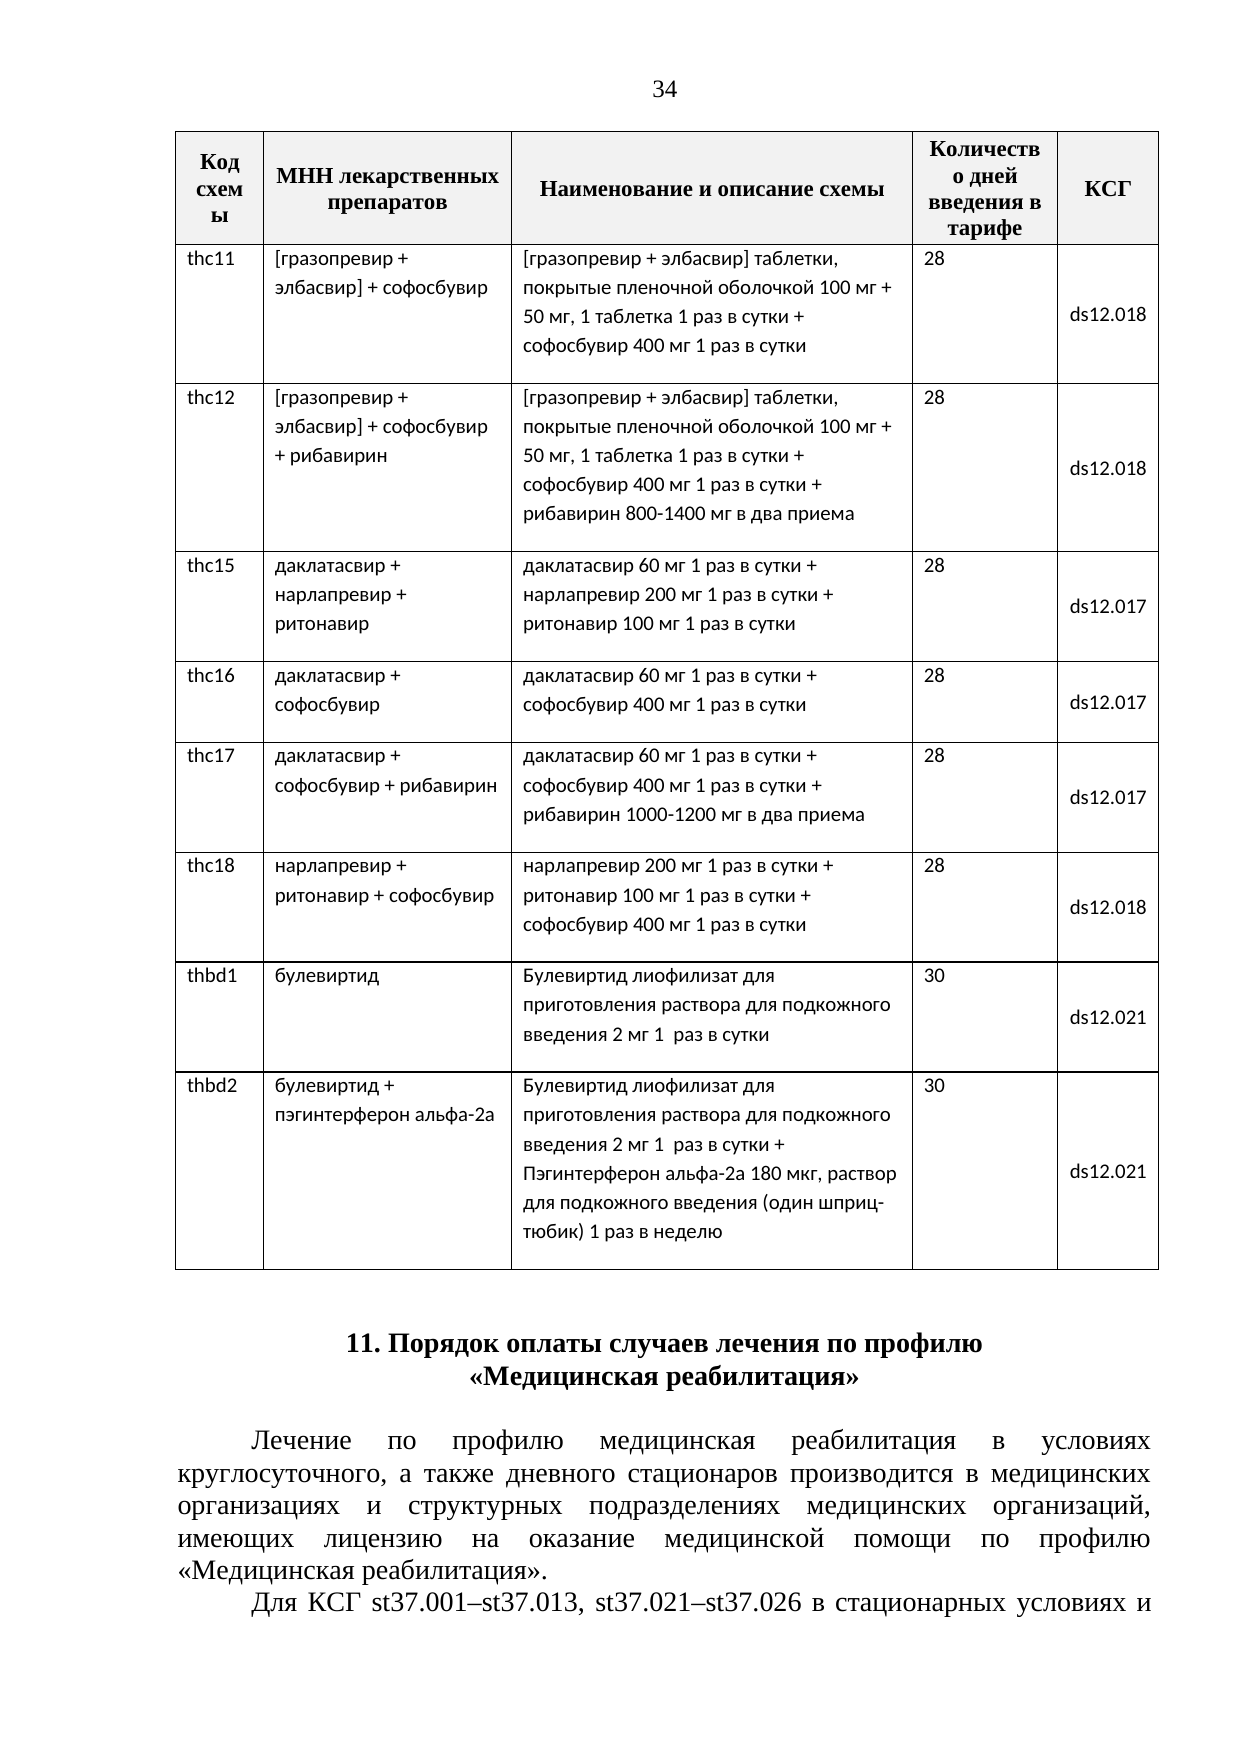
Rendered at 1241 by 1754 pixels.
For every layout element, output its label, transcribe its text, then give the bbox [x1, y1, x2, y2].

table_cell ds12.021 [1058, 963, 1158, 1071]
table_cell ds12.018 [1058, 853, 1158, 961]
table_cell thc18 [176, 853, 263, 961]
table_cell даклатасвир 60 мг 1 раз в сутки + софосбувир 400 мг 1 раз в сутки [512, 662, 912, 742]
table_cell ds12.017 [1058, 552, 1158, 661]
table_header Наименование и описание схемы [512, 132, 912, 244]
table_cell [гразопревир + элбасвир] + софосбувир [264, 245, 511, 383]
table_cell нарлапревир + ритонавир + софосбувир [264, 853, 511, 961]
table_cell [гразопревир + элбасвир] таблетки, покрытые пленочной оболочкой 100 мг + 50 мг, 1 таблетка 1 раз в сутки + софосбувир 400 мг 1 раз в сутки + рибавирин 800-1400 мг в два приема [512, 384, 912, 551]
table_cell [гразопревир + элбасвир] таблетки, покрытые пленочной оболочкой 100 мг + 50 мг, 1 таблетка 1 раз в сутки + софосбувир 400 мг 1 раз в сутки [512, 245, 912, 383]
table_header МНН лекарственных препаратов [264, 132, 511, 244]
table_cell ds12.017 [1058, 743, 1158, 852]
table_cell Булевиртид лиофилизат для приготовления раствора для подкожного введения 2 мг 1 раз в сутки [512, 963, 912, 1071]
text «Медицинская реабилитация» [177, 1359, 1152, 1391]
table_header Количество дней введения в тарифе [913, 132, 1057, 244]
table_header КСГ [1058, 132, 1158, 244]
table_cell даклатасвир 60 мг 1 раз в сутки + нарлапревир 200 мг 1 раз в сутки + ритонавир 100 мг 1 раз в сутки [512, 552, 912, 661]
table_cell ds12.021 [1058, 1073, 1158, 1269]
table_cell булевиртид [264, 963, 511, 1071]
table_cell нарлапревир 200 мг 1 раз в сутки + ритонавир 100 мг 1 раз в сутки + софосбувир 400 мг 1 раз в сутки [512, 853, 912, 961]
table_cell 30 [913, 1073, 1057, 1269]
table_cell даклатасвир + софосбувир + рибавирин [264, 743, 511, 852]
table_cell 28 [913, 662, 1057, 742]
table_cell 28 [913, 743, 1057, 852]
text Лечение по профилю медицинская реабилитация в условиях круглосуточного, а также дневного стационаров производится в медицинских организациях и структурных подразделениях медицинских организаций, имеющих лицензию на оказание медицинской помощи по профилю «Медицинская реабилитация». [177, 1423, 1152, 1585]
table_cell 28 [913, 245, 1057, 383]
table_cell thc15 [176, 552, 263, 661]
table_cell 28 [913, 853, 1057, 961]
table_cell булевиртид + пэгинтерферон альфа-2a [264, 1073, 511, 1269]
table_cell ds12.017 [1058, 662, 1158, 742]
table_cell даклатасвир + нарлапревир + ритонавир [264, 552, 511, 661]
table_cell ds12.018 [1058, 245, 1158, 383]
table_cell thc12 [176, 384, 263, 551]
table_cell [гразопревир + элбасвир] + софосбувир + рибавирин [264, 384, 511, 551]
table_cell thc17 [176, 743, 263, 852]
table_cell даклатасвир 60 мг 1 раз в сутки + софосбувир 400 мг 1 раз в сутки + рибавирин 1000-1200 мг в два приема [512, 743, 912, 852]
table_cell thc16 [176, 662, 263, 742]
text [177, 1585, 1152, 1618]
table_cell 28 [913, 552, 1057, 661]
table_cell даклатасвир + софосбувир [264, 662, 511, 742]
table_header Код схемы [176, 132, 263, 244]
table_cell Булевиртид лиофилизат для приготовления раствора для подкожного введения 2 мг 1 раз в сутки + Пэгинтерферон альфа-2a 180 мкг, раствор для подкожного введения (один шприц-тюбик) 1 раз в неделю [512, 1073, 912, 1269]
table_cell ds12.018 [1058, 384, 1158, 551]
text 11. Порядок оплаты случаев лечения по профилю [177, 1326, 1152, 1359]
table_cell 30 [913, 963, 1057, 1071]
table_cell thbd1 [176, 963, 263, 1071]
table_cell thc11 [176, 245, 263, 383]
table_cell 28 [913, 384, 1057, 551]
table_cell thbd2 [176, 1073, 263, 1269]
